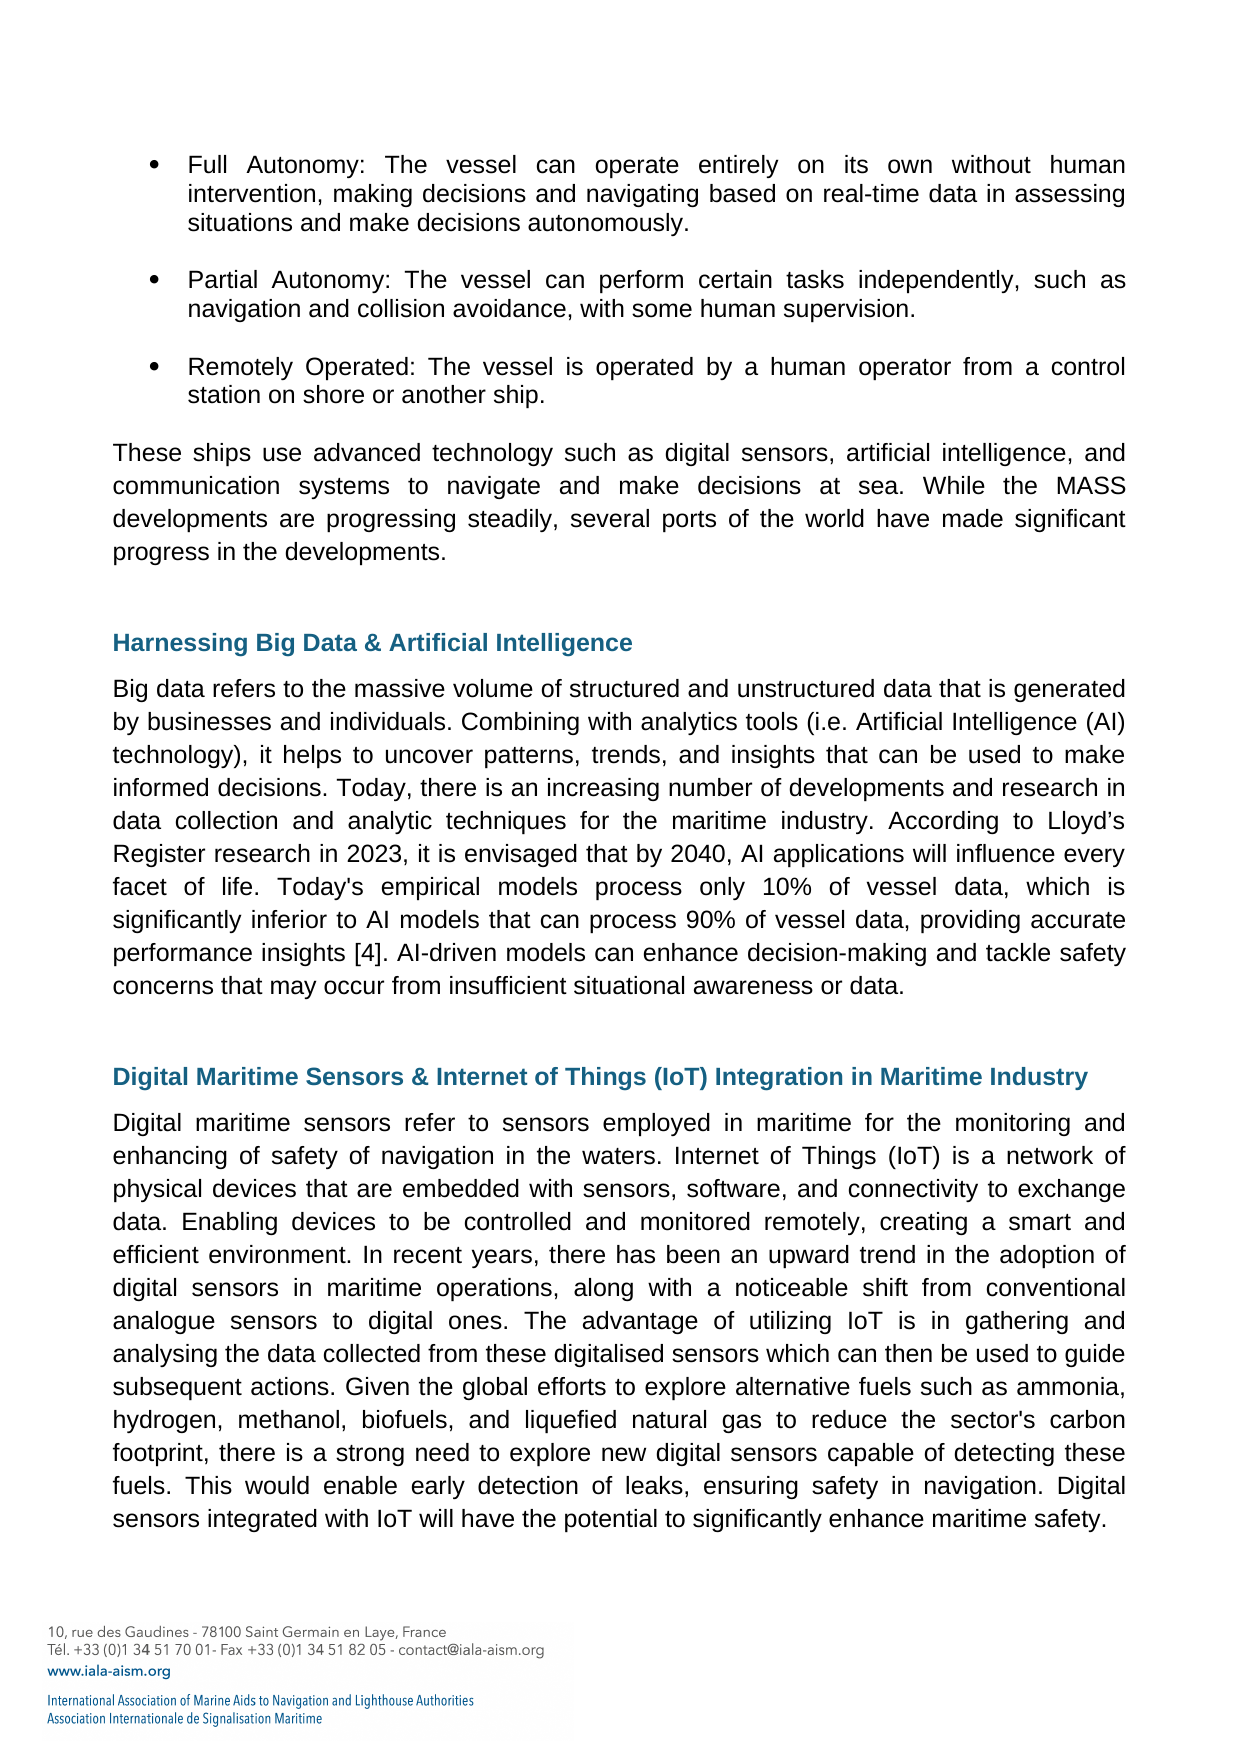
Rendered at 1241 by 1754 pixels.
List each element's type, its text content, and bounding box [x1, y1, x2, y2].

list Partial Autonomy: The vessel can perform certain tasks independently, such as navigation and collision avoidance, with some human supervision. [150, 265, 1128, 323]
text Harnessing Big Data & Artificial Intelligence [112, 628, 1128, 657]
picture [41, 1622, 575, 1741]
list Full Autonomy: The vessel can operate entirely on its own without human intervention, making decisions and navigating based on real-time data in assessing situations and make decisions autonomously. [150, 150, 1128, 236]
text These ships use advanced technology such as digital sensors, artificial intelligence, and communication systems to navigate and make decisions at sea. While the MASS developments are progressing steadily, several ports of the world have made significant progress in the developments. [112, 438, 1128, 566]
list Remotely Operated: The vessel is operated by a human operator from a control station on shore or another ship. [150, 351, 1128, 409]
text Digital maritime sensors refer to sensors employed in maritime for the monitoring and enhancing of safety of navigation in the waters. Internet of Things (IoT) is a network of physical devices that are embedded with sensors, software, and connectivity to exchange data. Enabling devices to be controlled and monitored remotely, creating a smart and efficient environment. In recent years, there has been an upward trend in the adoption of digital sensors in maritime operations, along with a noticeable shift from conventional analogue sensors to digital ones. The advantage of utilizing IoT is in gathering and analysing the data collected from these digitalised sensors which can then be used to guide subsequent actions. Given the global efforts to explore alternative fuels such as ammonia, hydrogen, methanol, biofuels, and liquefied natural gas to reduce the sector's carbon footprint, there is a strong need to explore new digital sensors capable of detecting these fuels. This would enable early detection of leaks, ensuring safety in navigation. Digital sensors integrated with IoT will have the potential to significantly enhance maritime safety. [112, 1108, 1128, 1533]
text Digital Maritime Sensors & Internet of Things (IoT) Integration in Maritime Industry [112, 1062, 1128, 1091]
text Big data refers to the massive volume of structured and unstructured data that is generated by businesses and individuals. Combining with analytics tools (i.e. Artificial Intelligence (AI) technology), it helps to uncover patterns, trends, and insights that can be used to make informed decisions. Today, there is an increasing number of developments and research in data collection and analytic techniques for the maritime industry. According to Lloyd’s Register research in 2023, it is envisaged that by 2040, AI applications will influence every facet of life. Today's empirical models process only 10% of vessel data, which is significantly inferior to AI models that can process 90% of vessel data, providing accurate performance insights [4]. AI-driven models can enhance decision-making and tackle safety concerns that may occur from insufficient situational awareness or data. [112, 674, 1128, 1000]
